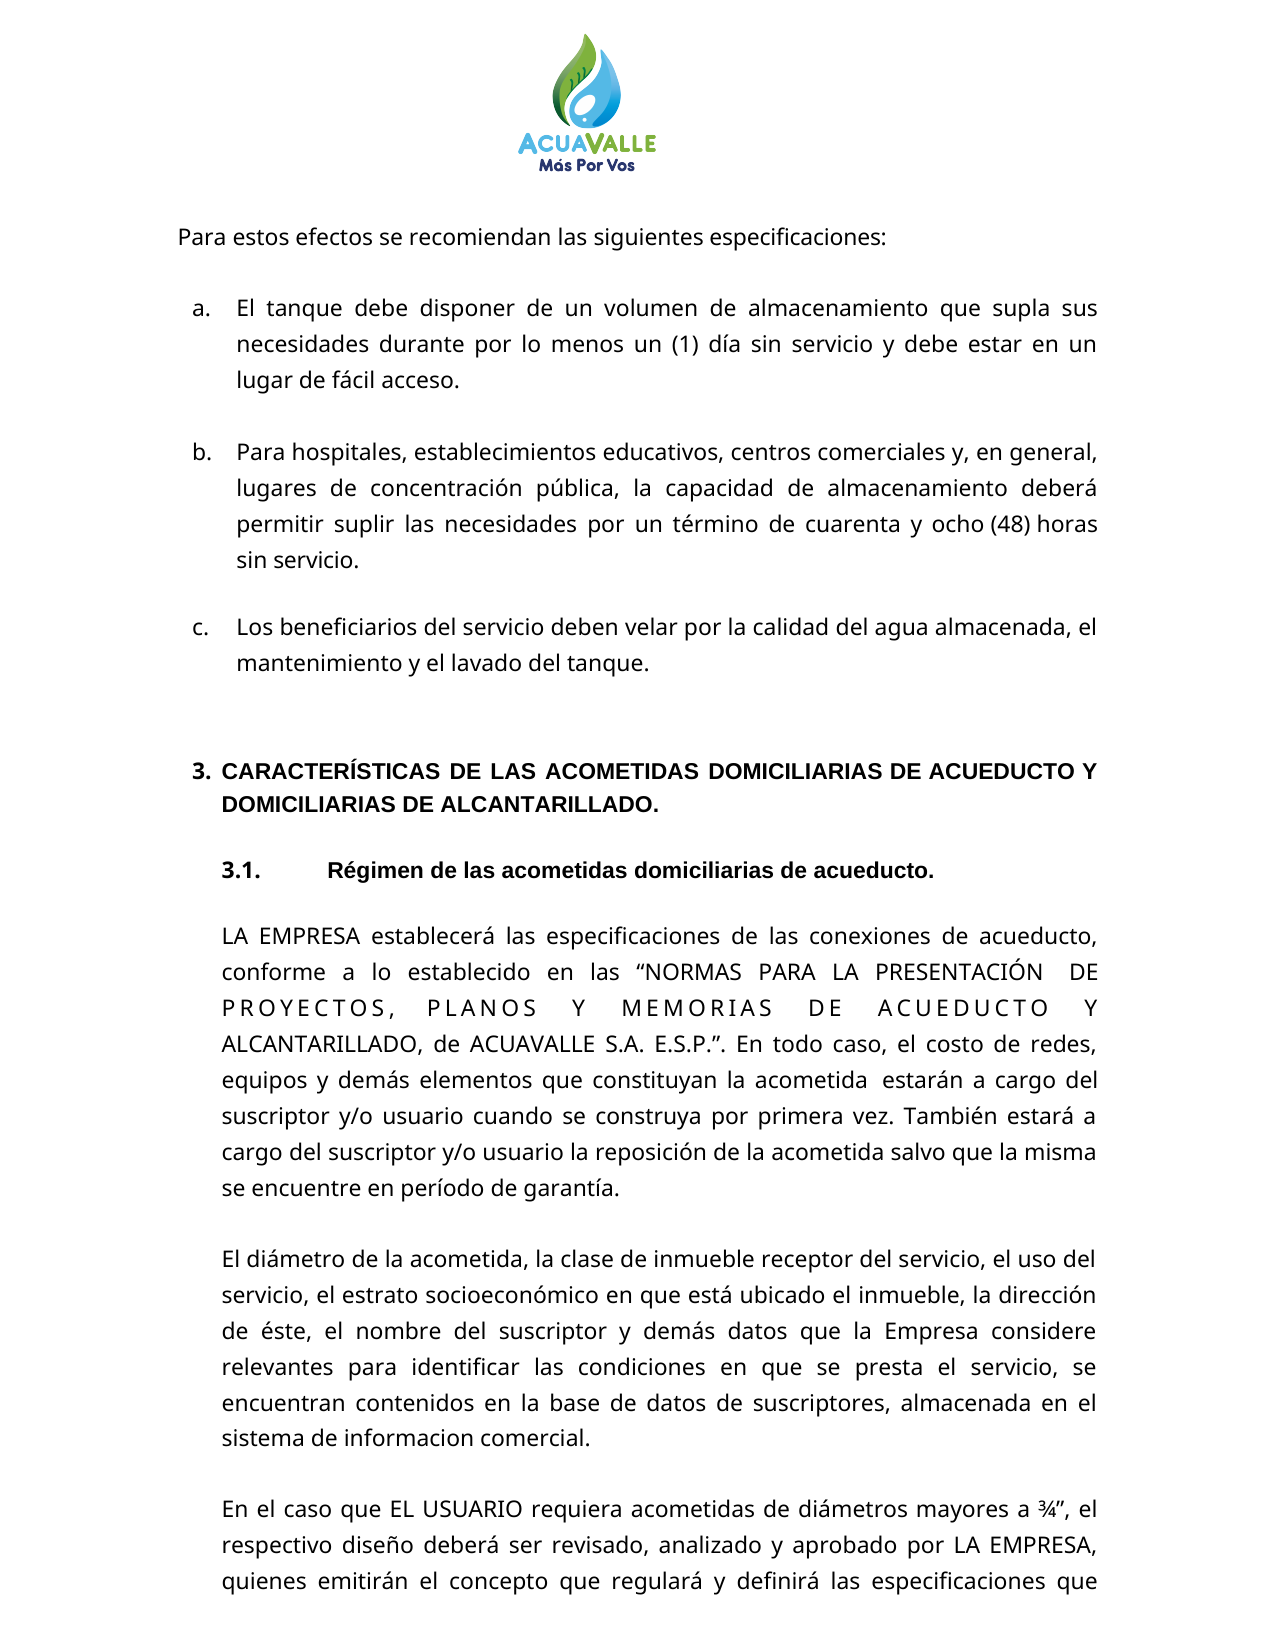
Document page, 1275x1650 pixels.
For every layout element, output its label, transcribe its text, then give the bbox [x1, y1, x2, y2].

subtitle CARACTERÍSTICAS DE LAS ACOMETIDAS DOMICILIARIAS DE ACUEDUCTO Y DOMICILIARIAS DE ALCANTARILLADO. [192, 755, 1098, 818]
list Para hospitales, establecimientos educativos, centros comerciales y, en general, lugares de concentración pública, la capacidad de almacenamiento deberá permitir suplir las necesidades por un término de cuarenta y ocho (48) horas sin servicio. [192, 436, 1098, 575]
list Los beneficiarios del servicio deben velar por la calidad del agua almacenada, el mantenimiento y el lavado del tanque. [192, 611, 1098, 678]
text El diámetro de la acometida, la clase de inmueble receptor del servicio, el uso del servicio, el estrato socioeconómico en que está ubicado el inmueble, la dirección de éste, el nombre del suscriptor y demás datos que la Empresa considere relevantes para identificar las condiciones en que se presta el servicio, se encuentran contenidos en la base de datos de suscriptores, almacenada en el sistema de informacion comercial. [221, 1243, 1098, 1454]
list Régimen de las acometidas domiciliarias de acueducto. [221, 854, 1098, 885]
text Para estos efectos se recomiendan las siguientes especificaciones: [177, 221, 1113, 252]
list LA EMPRESA establecerá las especificaciones de las conexiones de acueducto, conforme a lo establecido en las “NORMAS PARA LA PRESENTACIÓN DE PROYECTOS, PLANOS Y MEMORIAS DE ACUEDUCTO Y ALCANTARILLADO, de ACUAVALLE S.A. E.S.P.”. En todo caso, el costo de redes, equipos y demás elementos que constituyan la acometida estarán a cargo del suscriptor y/o usuario cuando se construya por primera vez. También estará a cargo del suscriptor y/o usuario la reposición de la acometida salvo que la misma se encuentre en período de garantía. [221, 920, 1098, 1203]
picture [514, 31, 660, 176]
list El tanque debe disponer de un volumen de almacenamiento que supla sus necesidades durante por lo menos un (1) día sin servicio y debe estar en un lugar de fácil acceso. [192, 292, 1098, 395]
